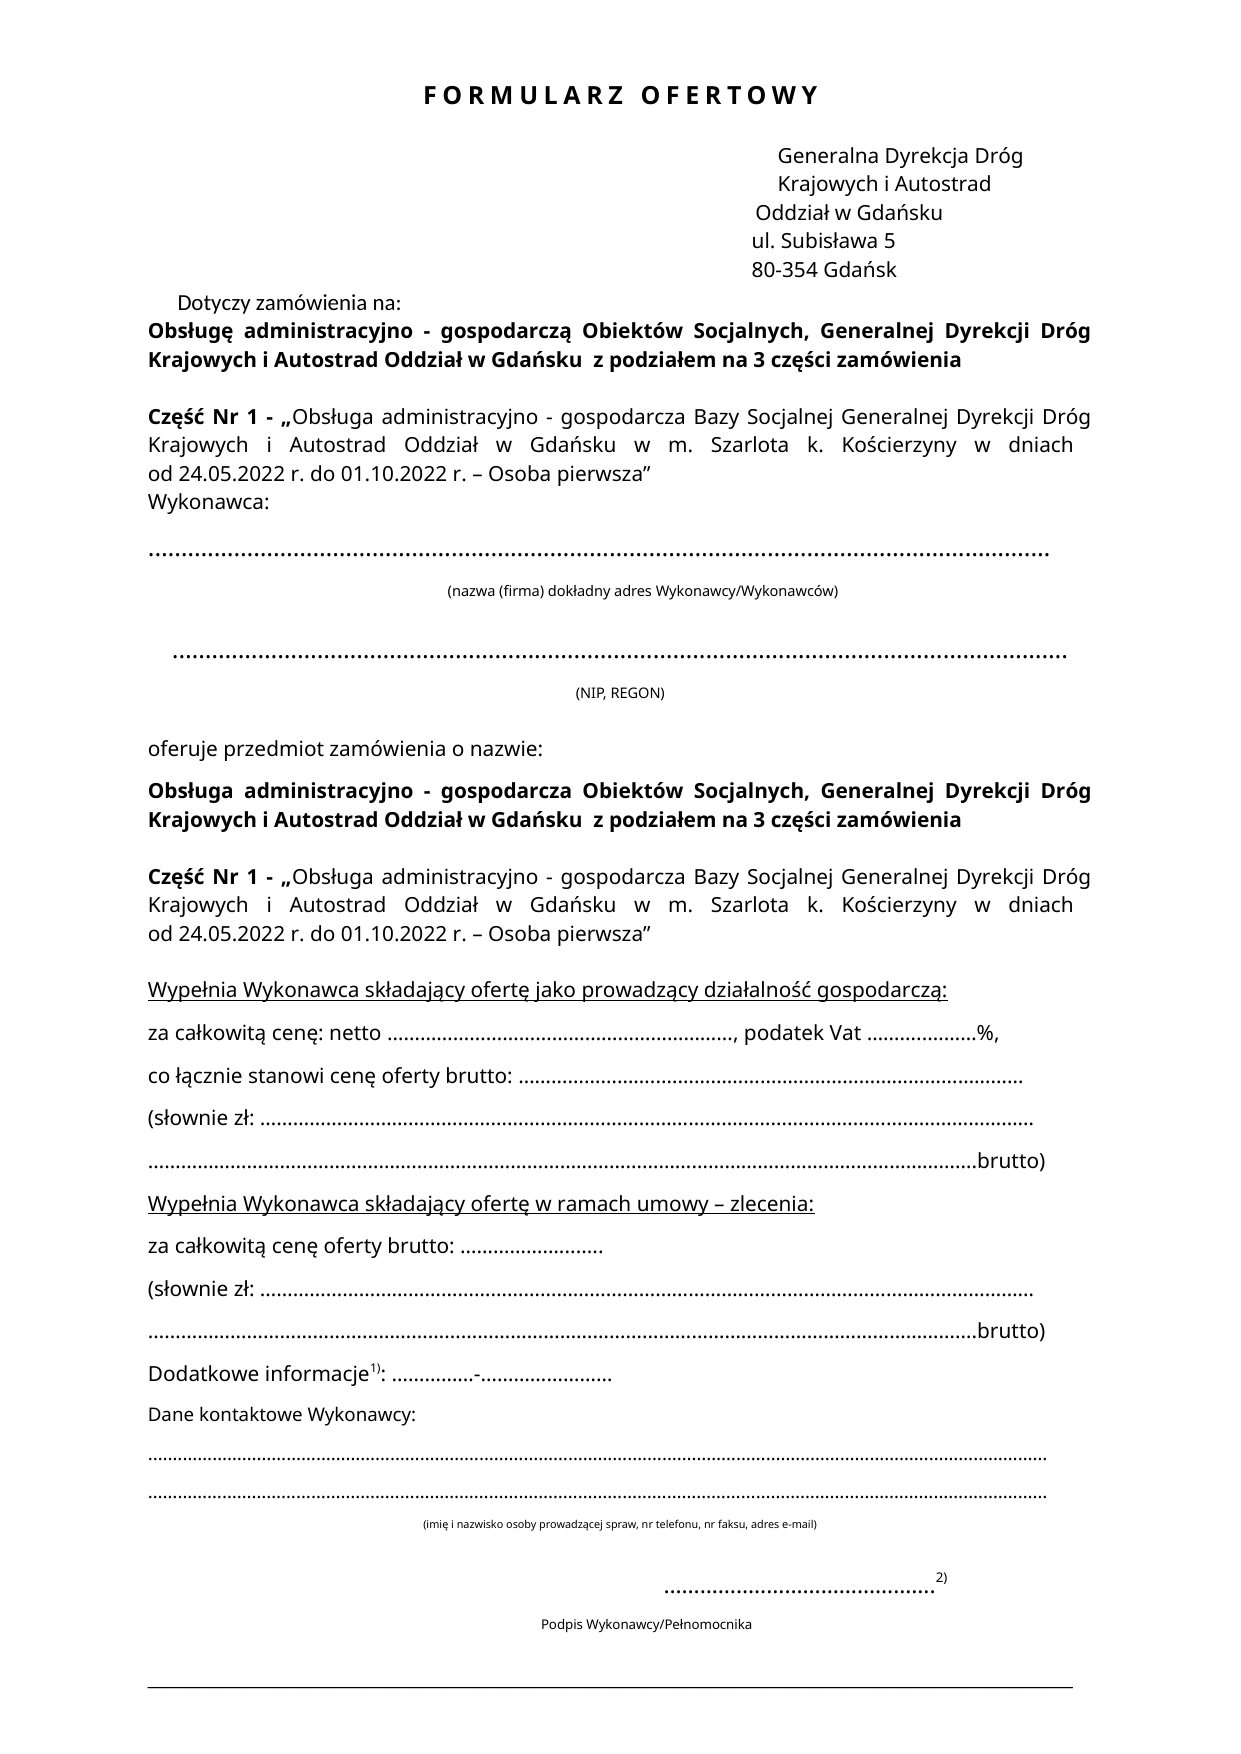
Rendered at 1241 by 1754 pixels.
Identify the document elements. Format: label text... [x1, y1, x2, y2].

text Część Nr 1 - „Obsługa administracyjno - gospodarcza Bazy Socjalnej Generalnej Dyrekcji Dróg Krajowych i Autostrad Oddział w Gdańsku w m. Szarlota k. Kościerzyny w dniach od 24.05.2022 r. do 01.10.2022 r. – Osoba pierwsza” [148, 862, 1092, 947]
text (słownie zł: …………………………………………………………………………………………………………………………… …………………………………………………………………………………………………………………………………….brutto) [148, 1274, 1092, 1345]
text Obsługa administracyjno - gospodarcza Obiektów Socjalnych, Generalnej Dyrekcji Dróg Krajowych i Autostrad Oddział w Gdańsku z podziałem na 3 części zamówienia [148, 777, 1092, 833]
text __________________________________________________________________________ [148, 1662, 1092, 1691]
text (nazwa (firma) dokładny adres Wykonawcy/Wykonawców) [148, 581, 1092, 615]
text Generalna Dyrekcja Dróg Krajowych i Autostrad [777, 141, 1092, 198]
text .……………………………………………………………………..………………………………………………. [148, 632, 1092, 666]
text Dotyczy zamówienia na: [177, 287, 1152, 317]
text oferuje przedmiot zamówienia o nazwie: [148, 734, 1092, 762]
text Część Nr 1 - „Obsługa administracyjno - gospodarcza Bazy Socjalnej Generalnej Dyrekcji Dróg Krajowych i Autostrad Oddział w Gdańsku w m. Szarlota k. Kościerzyny w dniach od 24.05.2022 r. do 01.10.2022 r. – Osoba pierwsza” [148, 402, 1092, 487]
text (słownie zł: …………………………………………………………………………………………………………………………… …………………………………………………………………………………………………………………………………….brutto) [148, 1103, 1092, 1174]
text Wypełnia Wykonawca składający ofertę w ramach umowy – zlecenia: [148, 1189, 1092, 1217]
text za całkowitą cenę oferty brutto: ………………........ [148, 1231, 1092, 1260]
text 80-354 Gdańsk [616, 255, 1092, 283]
text Oddział w Gdańsku [620, 198, 1092, 226]
text (NIP, REGON) [148, 683, 1092, 717]
text Wypełnia Wykonawca składający ofertę jako prowadzący działalność gospodarczą: [148, 976, 1092, 1004]
text Dodatkowe informacje1): ……………-…………………… [148, 1359, 1092, 1387]
text ……………..……………………….2) [148, 1569, 1092, 1600]
text Wykonawca: [148, 487, 1092, 516]
text FORMULARZ OFERTOWY [148, 77, 1092, 112]
text ul. Subisława 5 [616, 226, 1092, 255]
text .…………………………………………………………………………………….………………………………………………………………………… [148, 1440, 1092, 1465]
text Obsługę administracyjno - gospodarczą Obiektów Socjalnych, Generalnej Dyrekcji Dróg Krajowych i Autostrad Oddział w Gdańsku z podziałem na 3 części zamówienia [148, 317, 1092, 373]
text za całkowitą cenę: netto ………………………………………………………, podatek Vat ………..………%, co łącznie stanowi cenę oferty brutto: ……………………..………………………………………………………… [148, 1018, 1092, 1089]
text Podpis Wykonawcy/Pełnomocnika [148, 1616, 1092, 1647]
text (imię i nazwisko osoby prowadzącej spraw, nr telefonu, nr faksu, adres e-mail) [148, 1516, 1092, 1542]
text .…………………………………………………………………………………………………………………….… [148, 530, 1092, 564]
text ……………………………………………………………………………………………………………………………………………………..………… [148, 1478, 1092, 1504]
text Dane kontaktowe Wykonawcy: [148, 1402, 1092, 1427]
